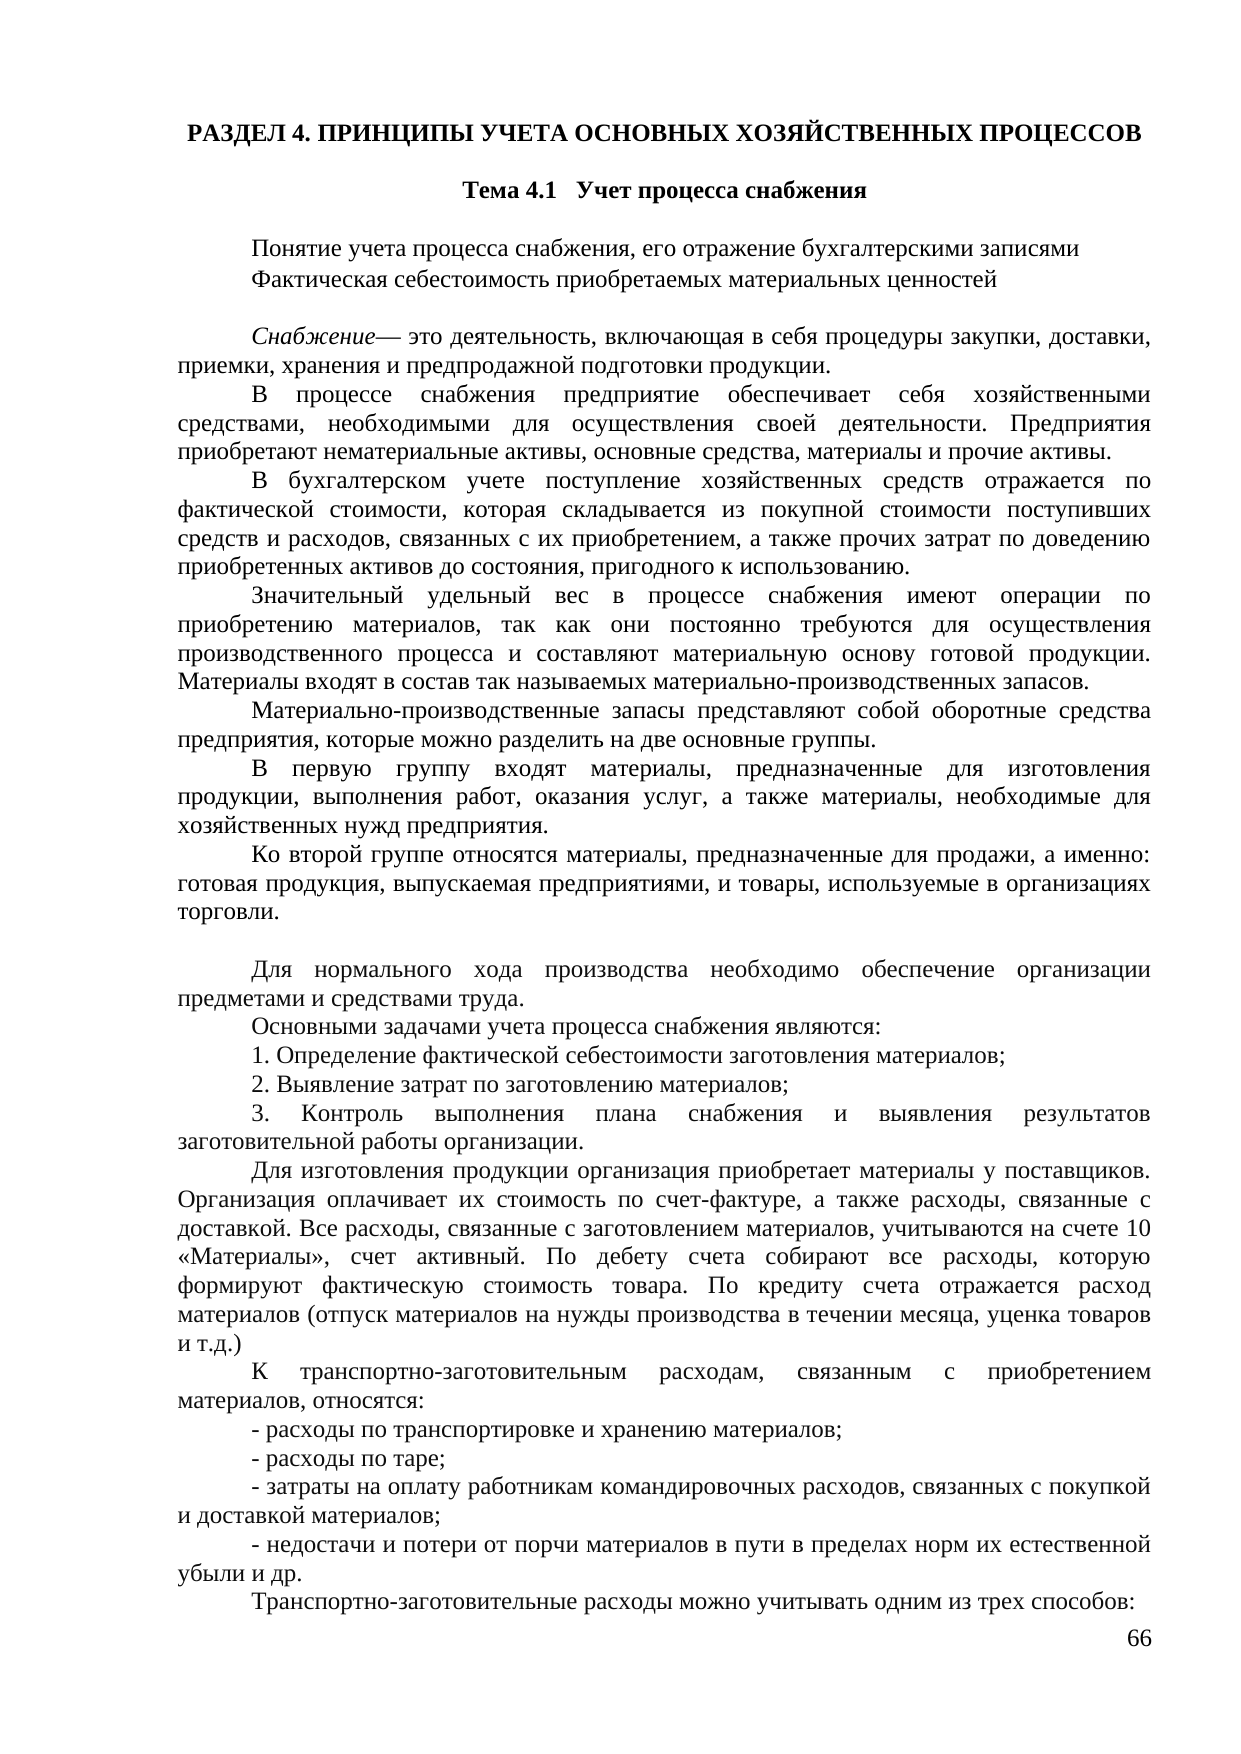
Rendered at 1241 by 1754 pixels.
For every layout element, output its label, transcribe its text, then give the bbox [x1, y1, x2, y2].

text Основными задачами учета процесса снабжения являются: [177, 1011, 1152, 1040]
text Ко второй группе относятся материалы, предназначенные для продажи, а именно: готовая продукция, выпускаемая предприятиями, и товары, используемые в организациях торговли. [177, 839, 1152, 925]
text Тема 4.1 Учет процесса снабжения [177, 176, 1152, 204]
text К транспортно-заготовительным расходам, связанным с приобретением материалов, относятся: [177, 1356, 1152, 1414]
text В бухгалтерском учете поступление хозяйственных средств отражается по фактической стоимости, которая складывается из покупной стоимости поступивших средств и расходов, связанных с их приобретением, а также прочих затрат по доведению приобретенных активов до состояния, пригодного к использованию. [177, 465, 1152, 580]
text 2. Выявление затрат по заготовлению материалов; [177, 1069, 1152, 1098]
text В процессе снабжения предприятие обеспечивает себя хозяйственными средствами, необходимыми для осуществления своей деятельности. Предприятия приобретают нематериальные активы, основные средства, материалы и прочие активы. [177, 379, 1152, 465]
text Материально-производственные запасы представляют собой оборотные средства предприятия, которые можно разделить на две основные группы. [177, 695, 1152, 753]
text Снабжение— это деятельность, включающая в себя процедуры закупки, доставки, приемки, хранения и предпродажной подготовки продукции. [177, 321, 1152, 379]
text РАЗДЕЛ 4. ПРИНЦИПЫ УЧЕТА ОСНОВНЫХ ХОЗЯЙСТВЕННЫХ ПРОЦЕССОВ [177, 118, 1152, 147]
text Для изготовления продукции организация приобретает материалы у поставщиков. Организация оплачивает их стоимость по счет-фактуре, а также расходы, связанные с доставкой. Все расходы, связанные с заготовлением материалов, учитываются на счете 10 «Материалы», счет активный. По дебету счета собирают все расходы, которую формируют фактическую стоимость товара. По кредиту счета отражается расход материалов (отпуск материалов на нужды производства в течении месяца, уценка товаров и т.д.) [177, 1155, 1152, 1356]
text - недостачи и потери от порчи материалов в пути в пределах норм их естественной убыли и др. [177, 1529, 1152, 1586]
text - расходы по таре; [177, 1443, 1152, 1471]
text 1. Определение фактической себестоимости заготовления материалов; [177, 1040, 1152, 1069]
text Значительный удельный вес в процессе снабжения имеют операции по приобретению материалов, так как они постоянно требуются для осуществления производственного процесса и составляют материальную основу готовой продукции. Материалы входят в состав так называемых материально-производственных запасов. [177, 580, 1152, 695]
table_cell Фактическая себестоимость приобретаемых материальных ценностей [177, 264, 1240, 293]
text - расходы по транспортировке и хранению материалов; [177, 1414, 1152, 1443]
text Транспортно-заготовительные расходы можно учитывать одним из трех способов: [177, 1586, 1152, 1615]
text - затраты на оплату работникам командировочных расходов, связанных с покупкой и доставкой материалов; [177, 1471, 1152, 1529]
table_header Понятие учета процесса снабжения, его отражение бухгалтерскими записями [177, 233, 1240, 264]
text 3. Контроль выполнения плана снабжения и выявления результатов заготовительной работы организации. [177, 1098, 1152, 1155]
text Для нормального хода производства необходимо обеспечение организации предметами и средствами труда. [177, 954, 1152, 1011]
text В первую группу входят материалы, предназначенные для изготовления продукции, выполнения работ, оказания услуг, а также материалы, необходимые для хозяйственных нужд предприятия. [177, 753, 1152, 839]
